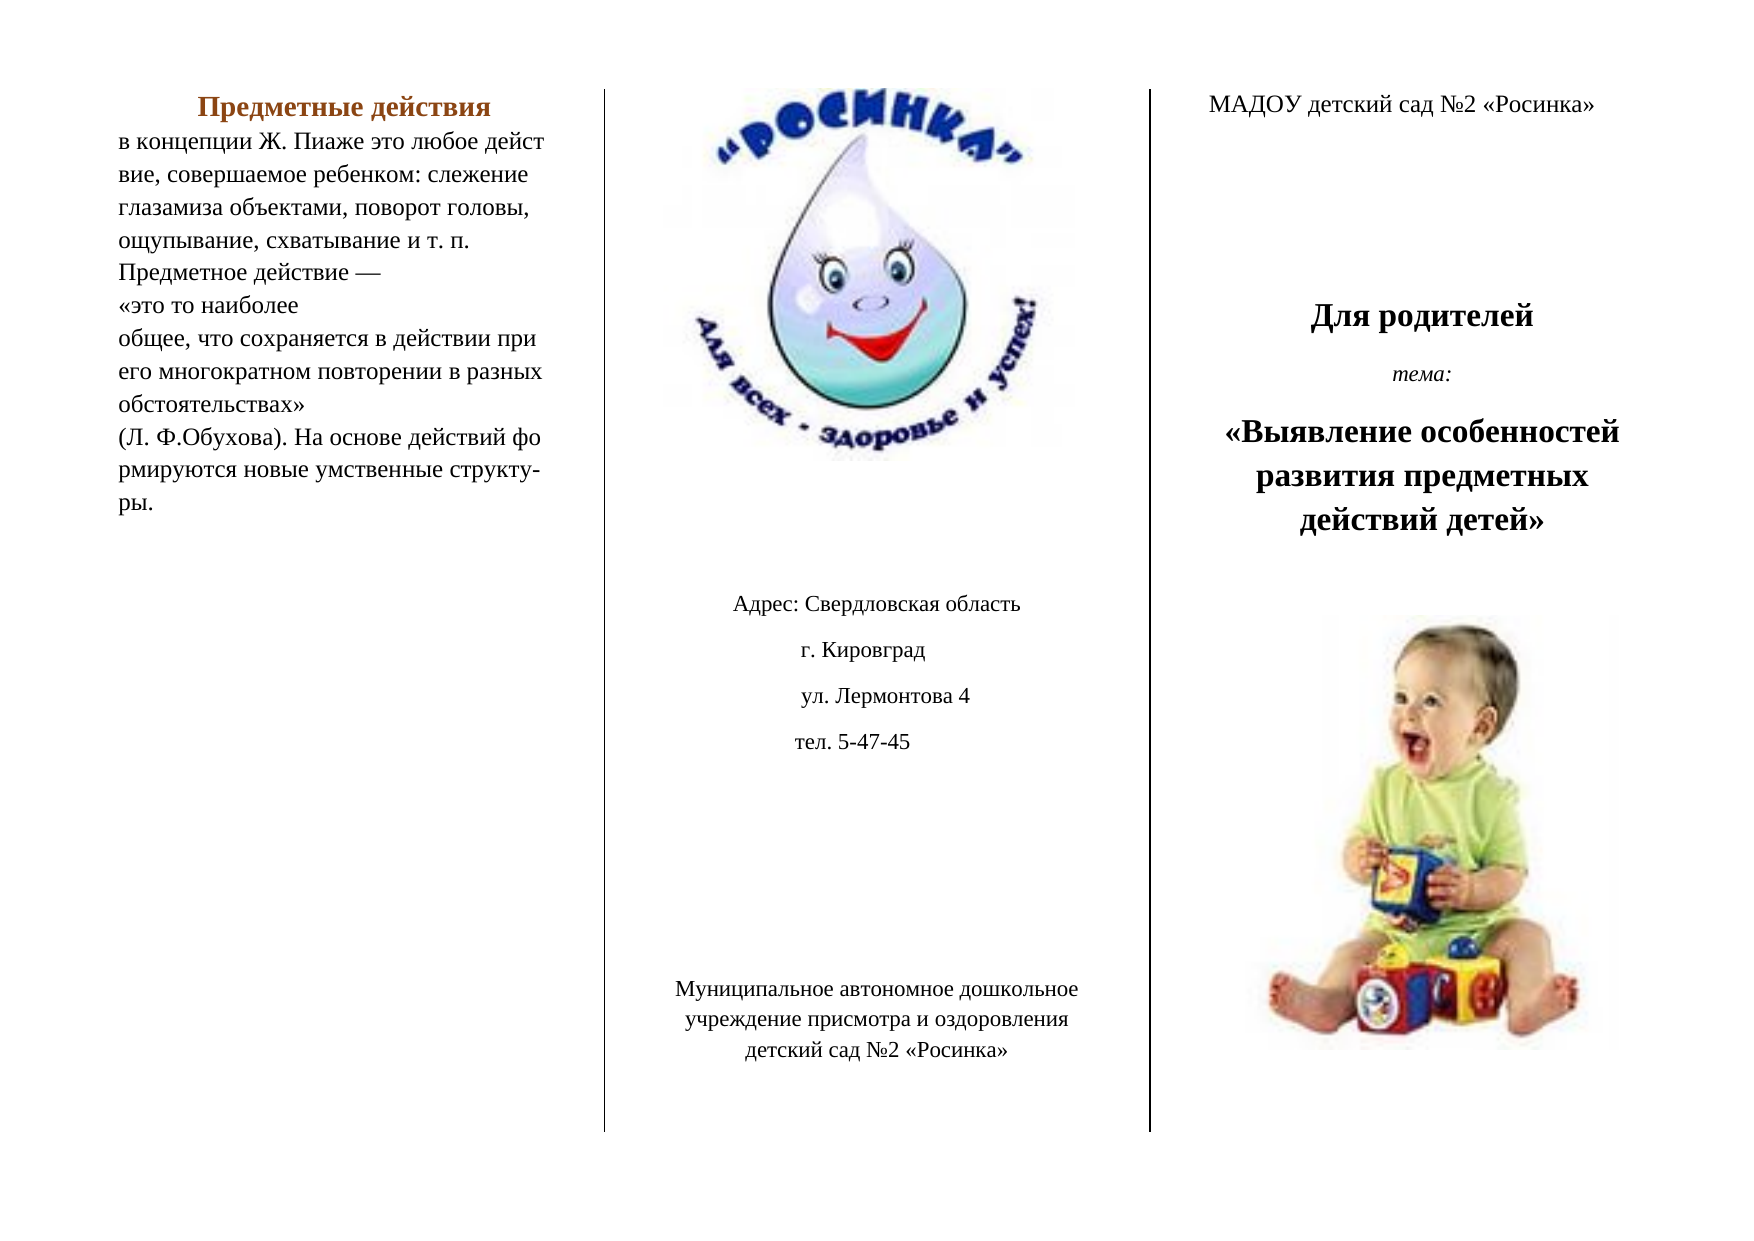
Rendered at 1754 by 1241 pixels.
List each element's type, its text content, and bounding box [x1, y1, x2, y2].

text тел. 5-47-45 [663, 729, 1090, 754]
text тема: [1208, 361, 1636, 387]
text ул. Лермонтова 4 [663, 683, 1090, 708]
picture [663, 88, 1090, 461]
picture [1225, 615, 1619, 1050]
text «Выявление особенностей развития предметных действий детей» [1208, 412, 1636, 538]
text МАДОУ детский сад №2 «Росинка» [1208, 89, 1636, 117]
text Муниципальное автономное дошкольное учреждение присмотра и оздоровления детский сад №2 «Росинка» [663, 975, 1090, 1062]
text г. Кировград [663, 637, 1090, 662]
text Предметные действия в концепции Ж. Пиаже это любое действие, совершаемое ребенком: слежение глазамиза объектами, поворот головы, ощупывание, схватывание и т. п. Предметное действие — «это то наиболее общее, что сохраняется в действии при его многократном повторении в разных обстоятельствах» (Л. Ф.Обухова). На основе действий формируются новые умственные структу-ры. [118, 89, 545, 516]
text Для родителей [1208, 296, 1636, 334]
text Адрес: Свердловская область [663, 592, 1090, 617]
